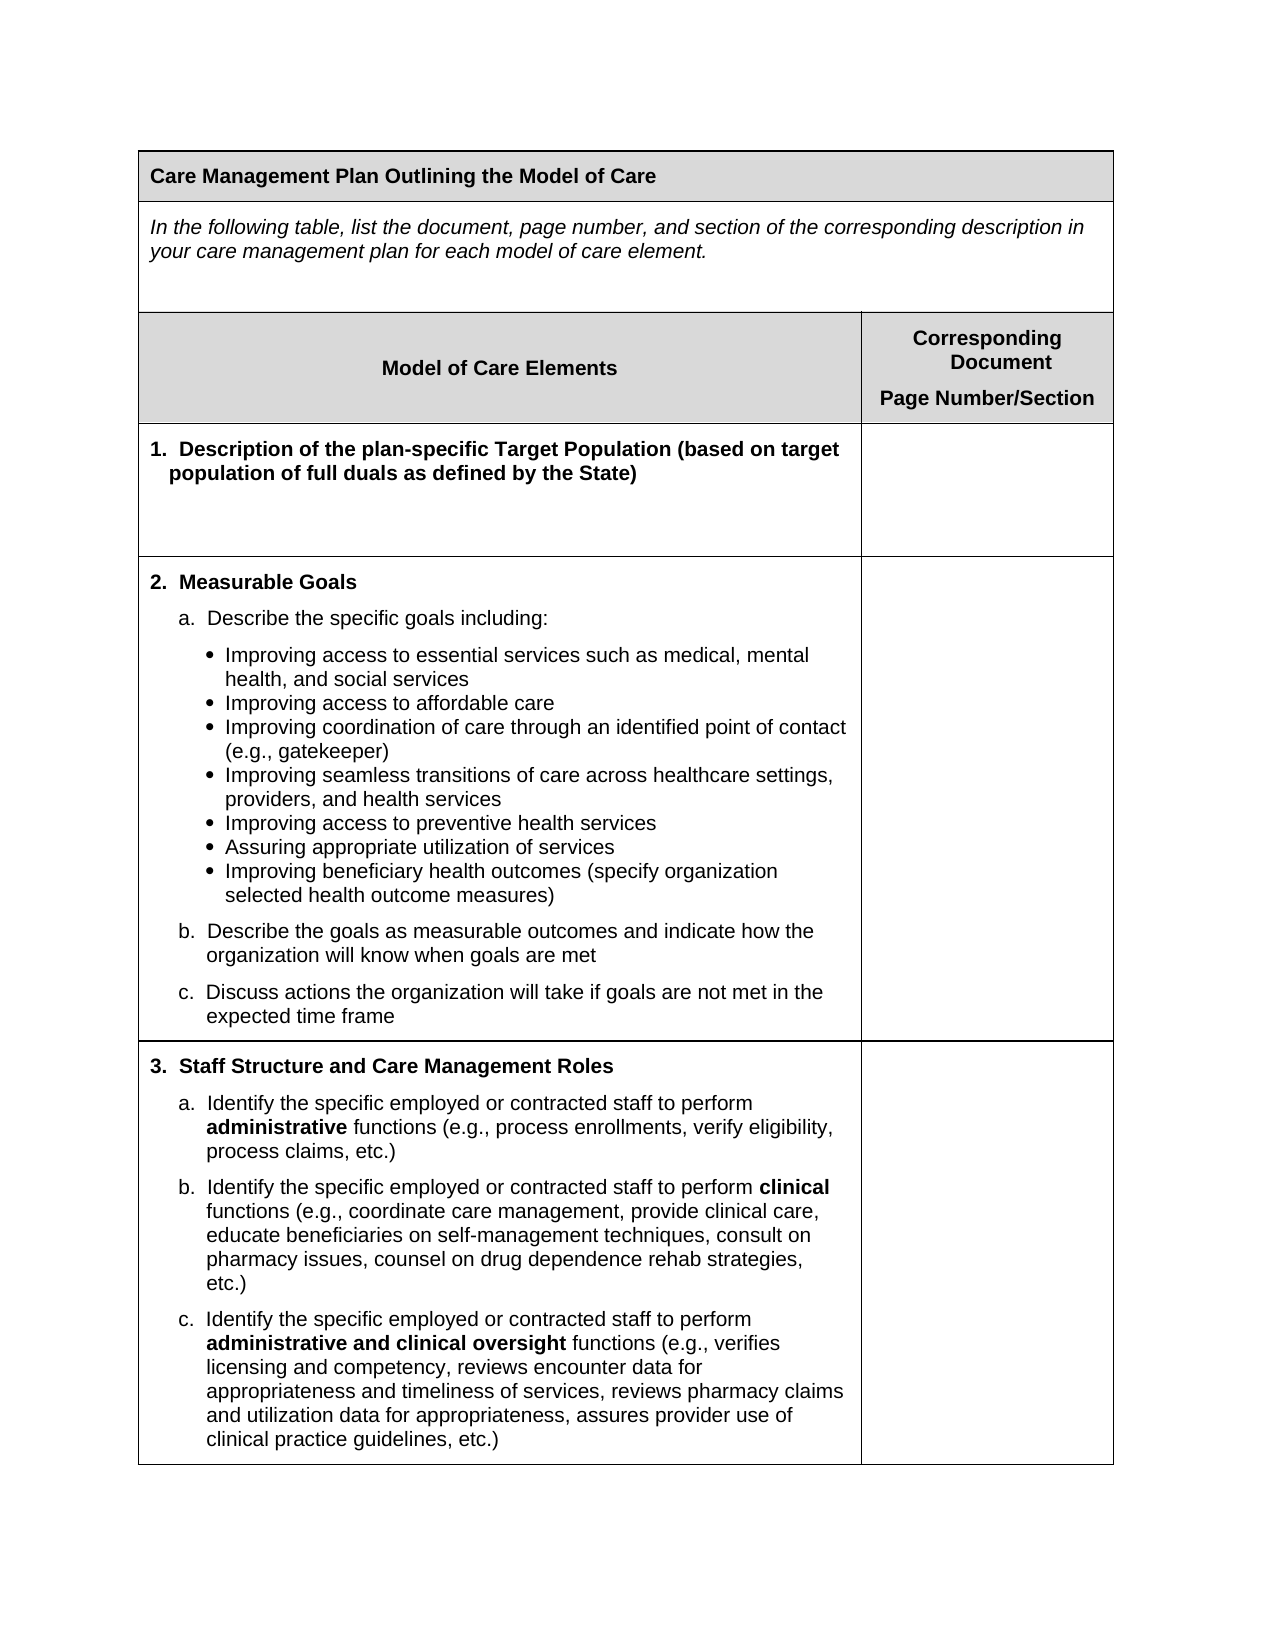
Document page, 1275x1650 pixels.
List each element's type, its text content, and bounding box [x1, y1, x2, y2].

table_cell 1. Description of the plan-specific Target Population (based on target population of full duals as defined by the State) [139, 424, 861, 556]
table_cell [862, 557, 1113, 1040]
table_cell Model of Care Elements [139, 313, 861, 422]
table_cell 2. Measurable Goals a. Describe the specific goals including: Improving access to essential services such as medical, mental health, and social services Improving access to affordable care Improving coordination of care through an identified point of contact (e.g., gatekeeper) Improving seamless transitions of care across healthcare settings, providers, and health services Improving access to preventive health services Assuring appropriate utilization of services Improving beneficiary health outcomes (specify organization selected health outcome measures) b. Describe the goals as measurable outcomes and indicate how the organization will know when goals are met c. Discuss actions the organization will take if goals are not met in the expected time frame [139, 557, 861, 1040]
table_cell Care Management Plan Outlining the Model of Care [139, 152, 1113, 201]
table_cell 3. Staff Structure and Care Management Roles a. Identify the specific employed or contracted staff to perform administrative functions (e.g., process enrollments, verify eligibility, process claims, etc.) b. Identify the specific employed or contracted staff to perform clinical functions (e.g., coordinate care management, provide clinical care, educate beneficiaries on self-management techniques, consult on pharmacy issues, counsel on drug dependence rehab strategies, etc.) c. Identify the specific employed or contracted staff to perform administrative and clinical oversight functions (e.g., verifies licensing and competency, reviews encounter data for appropriateness and timeliness of services, reviews pharmacy claims and utilization data for appropriateness, assures provider use of clinical practice guidelines, etc.) [139, 1042, 861, 1463]
table_cell [862, 1042, 1113, 1463]
table_cell Corresponding Document Page Number/Section [862, 313, 1113, 422]
table_cell In the following table, list the document, page number, and section of the corresponding description in your care management plan for each model of care element. [139, 202, 1113, 311]
table_cell [862, 424, 1113, 556]
